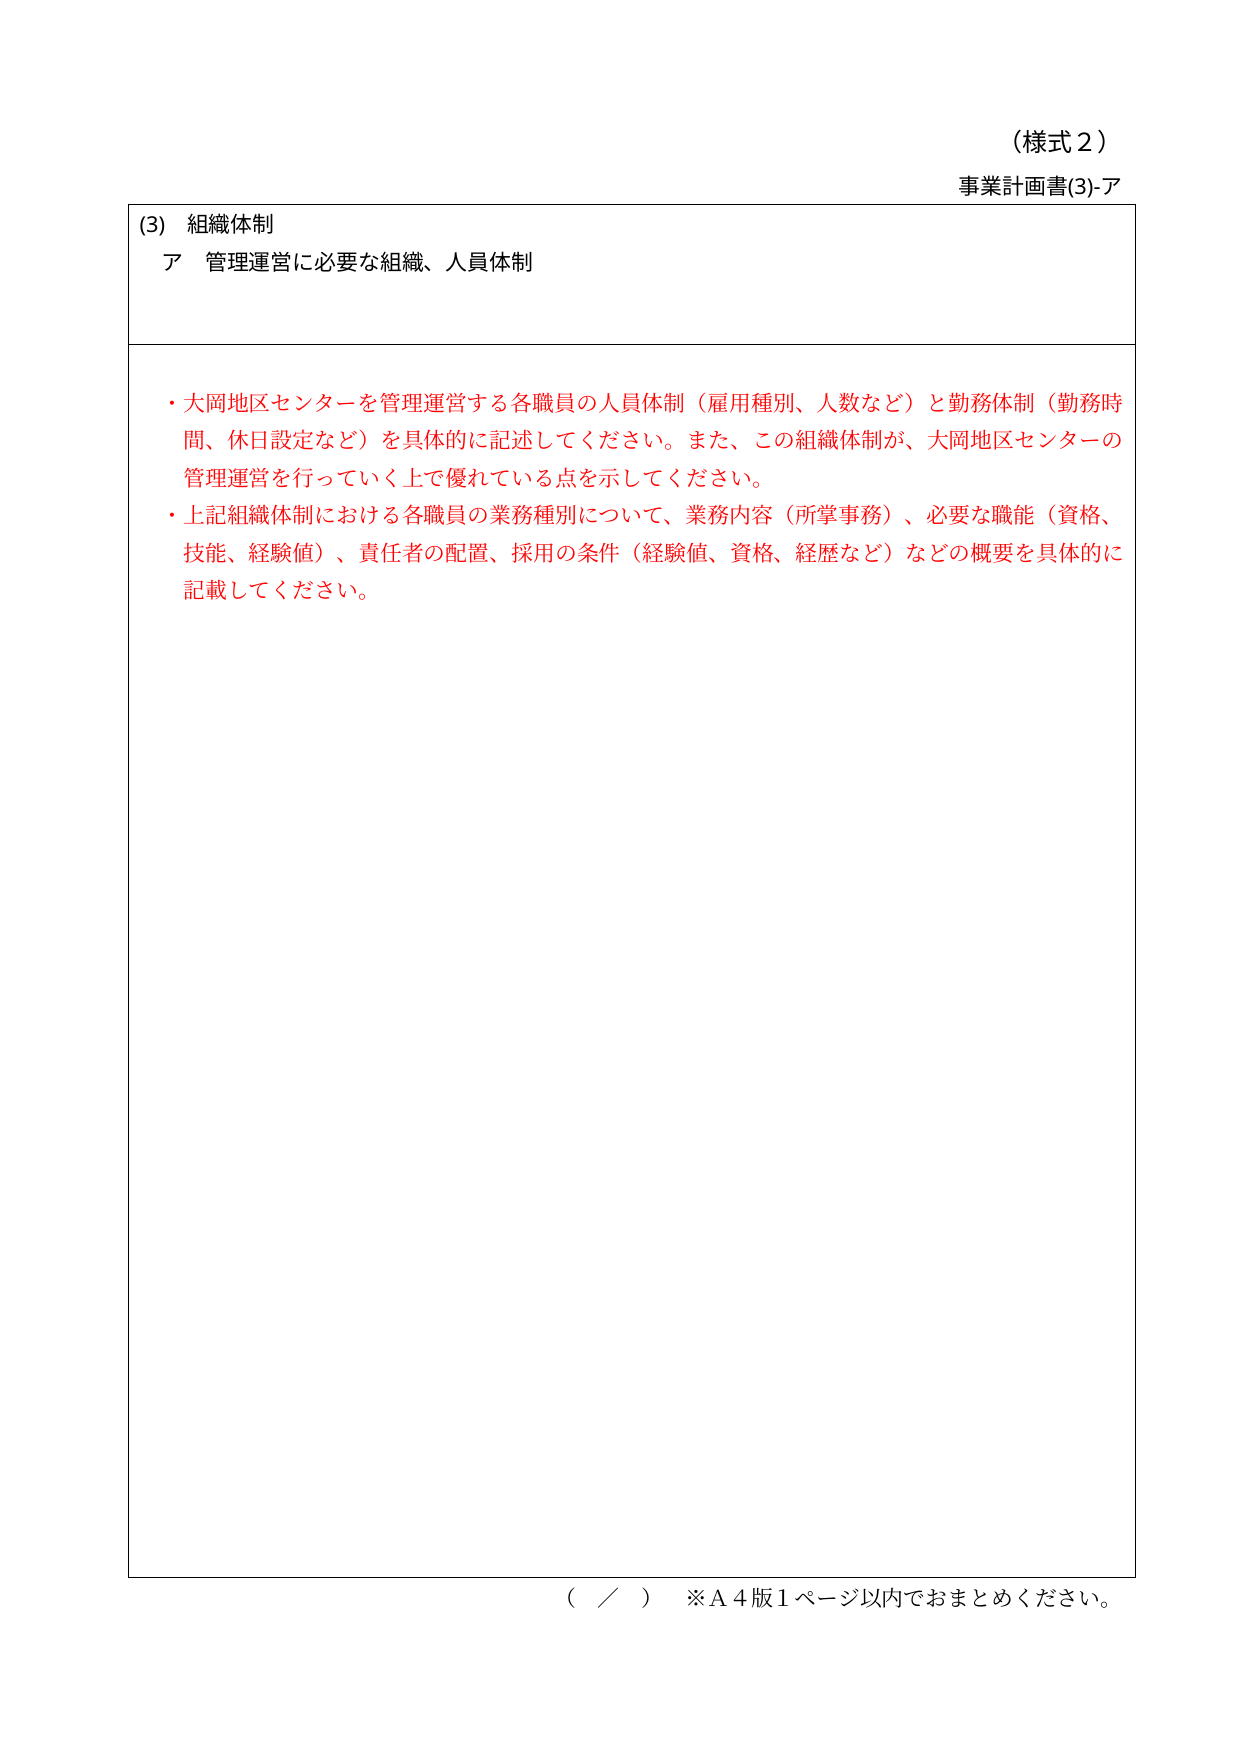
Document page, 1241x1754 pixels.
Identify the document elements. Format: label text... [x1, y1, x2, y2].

table_cell ・大岡地区センターを管理運営する各職員の人員体制（雇用種別、人数など）と勤務体制（勤務時間、休日設定など）を具体的に記述してください。また、この組織体制が、大岡地区センターの管理運営を行っていく上で優れている点を示してください。 ・上記組織体制における各職員の業務種別について、業務内容（所掌事務）、必要な職能（資格、技能、経験値）、責任者の配置、採用の条件（経験値、資格、経歴など）などの概要を具体的に記載してください。 [129, 345, 1135, 1577]
table_header (3) 組織体制 ア 管理運営に必要な組織、人員体制 [129, 205, 1135, 344]
text （ ／ ） ※Ａ４版１ページ以内でおまとめください。 [118, 1578, 1122, 1616]
text 事業計画書(3)-ア [118, 166, 1122, 204]
